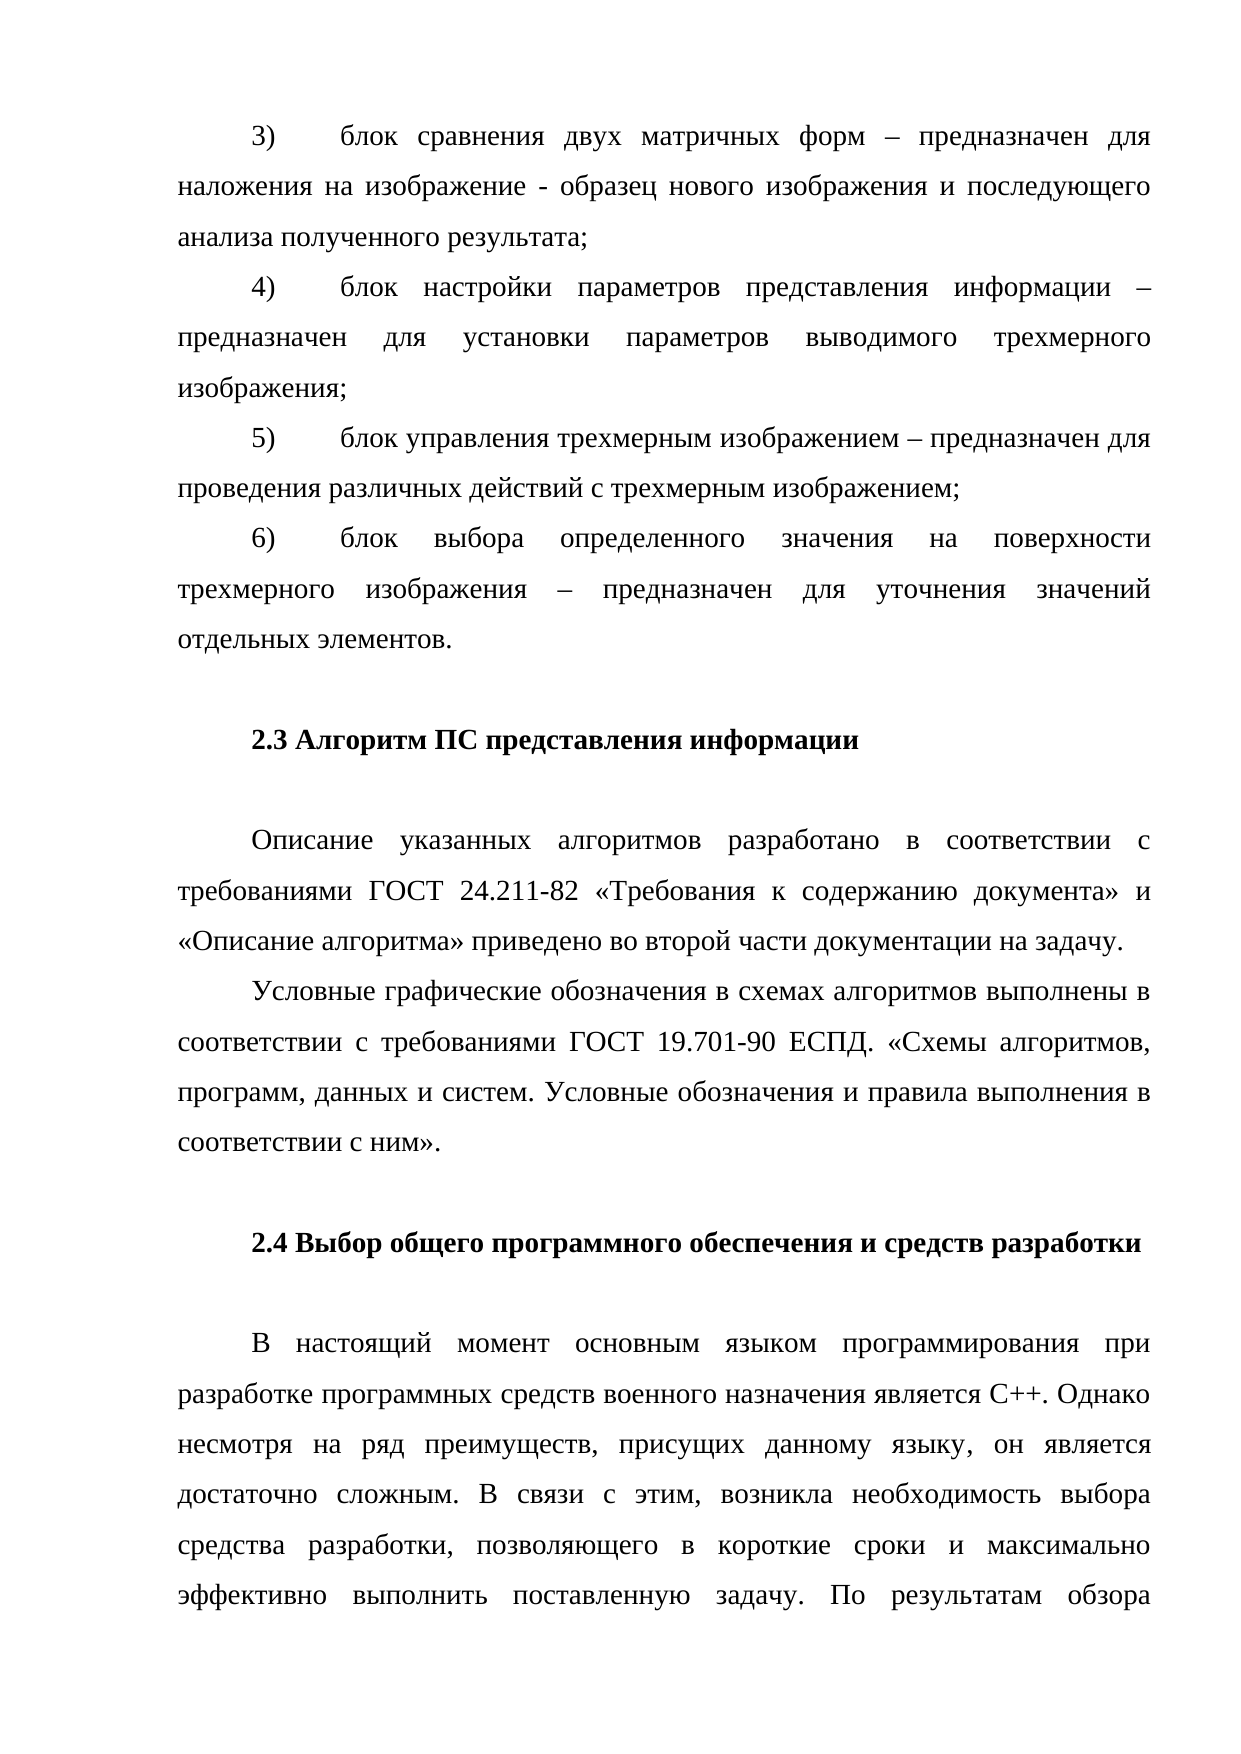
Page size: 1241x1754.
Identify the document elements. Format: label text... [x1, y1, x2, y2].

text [177, 1326, 1152, 1611]
list блок настройки параметров представления информации – предназначен для установки параметров выводимого трехмерного изображения; [177, 269, 1152, 403]
text Описание указанных алгоритмов разработано в соответствии с требованиями ГОСТ 24.211-82 «Требования к содержанию документа» и «Описание алгоритма» приведено во второй части документации на задачу. [177, 822, 1152, 957]
list блок выбора определенного значения на поверхности трехмерного изображения – предназначен для уточнения значений отдельных элементов. [177, 521, 1152, 655]
list блок управления трехмерным изображением – предназначен для проведения различных действий с трехмерным изображением; [177, 420, 1152, 504]
text 2.3 Алгоритм ПС представления информации [177, 722, 1152, 755]
text 2.4 Выбор общего программного обеспечения и средств разработки [177, 1225, 1152, 1258]
list блок сравнения двух матричных форм – предназначен для наложения на изображение - образец нового изображения и последующего анализа полученного результата; [177, 118, 1152, 252]
text Условные графические обозначения в схемах алгоритмов выполнены в соответствии с требованиями ГОСТ 19.701-90 ЕСПД. «Схемы алгоритмов, программ, данных и систем. Условные обозначения и правила выполнения в соответствии с ним». [177, 973, 1152, 1158]
